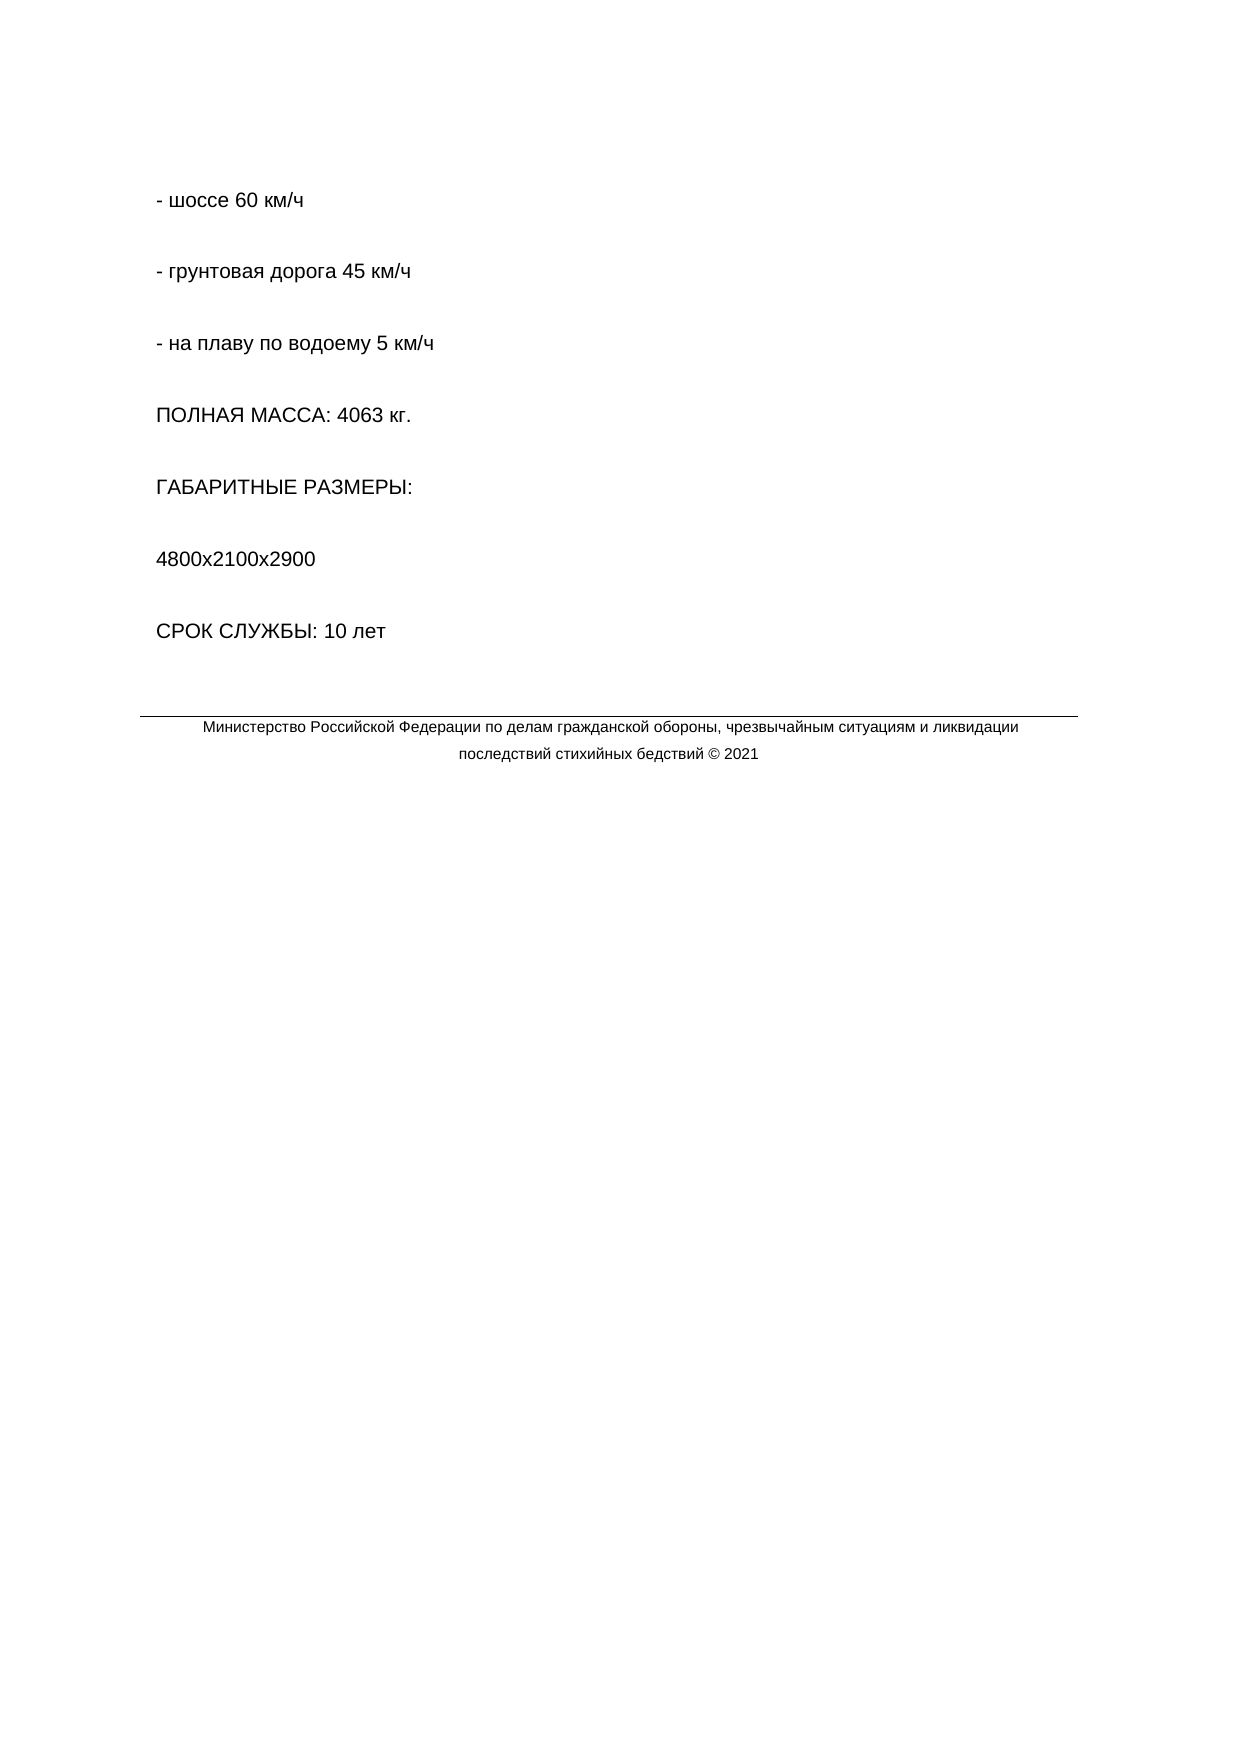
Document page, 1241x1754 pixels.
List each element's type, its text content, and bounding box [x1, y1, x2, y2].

table_cell Министерство Российской Федерации по делам гражданской обороны, чрезвычайным ситуациям и ликвидации последствий стихийных бедствий © 2021 [140, 717, 1078, 799]
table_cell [140, 150, 1078, 716]
